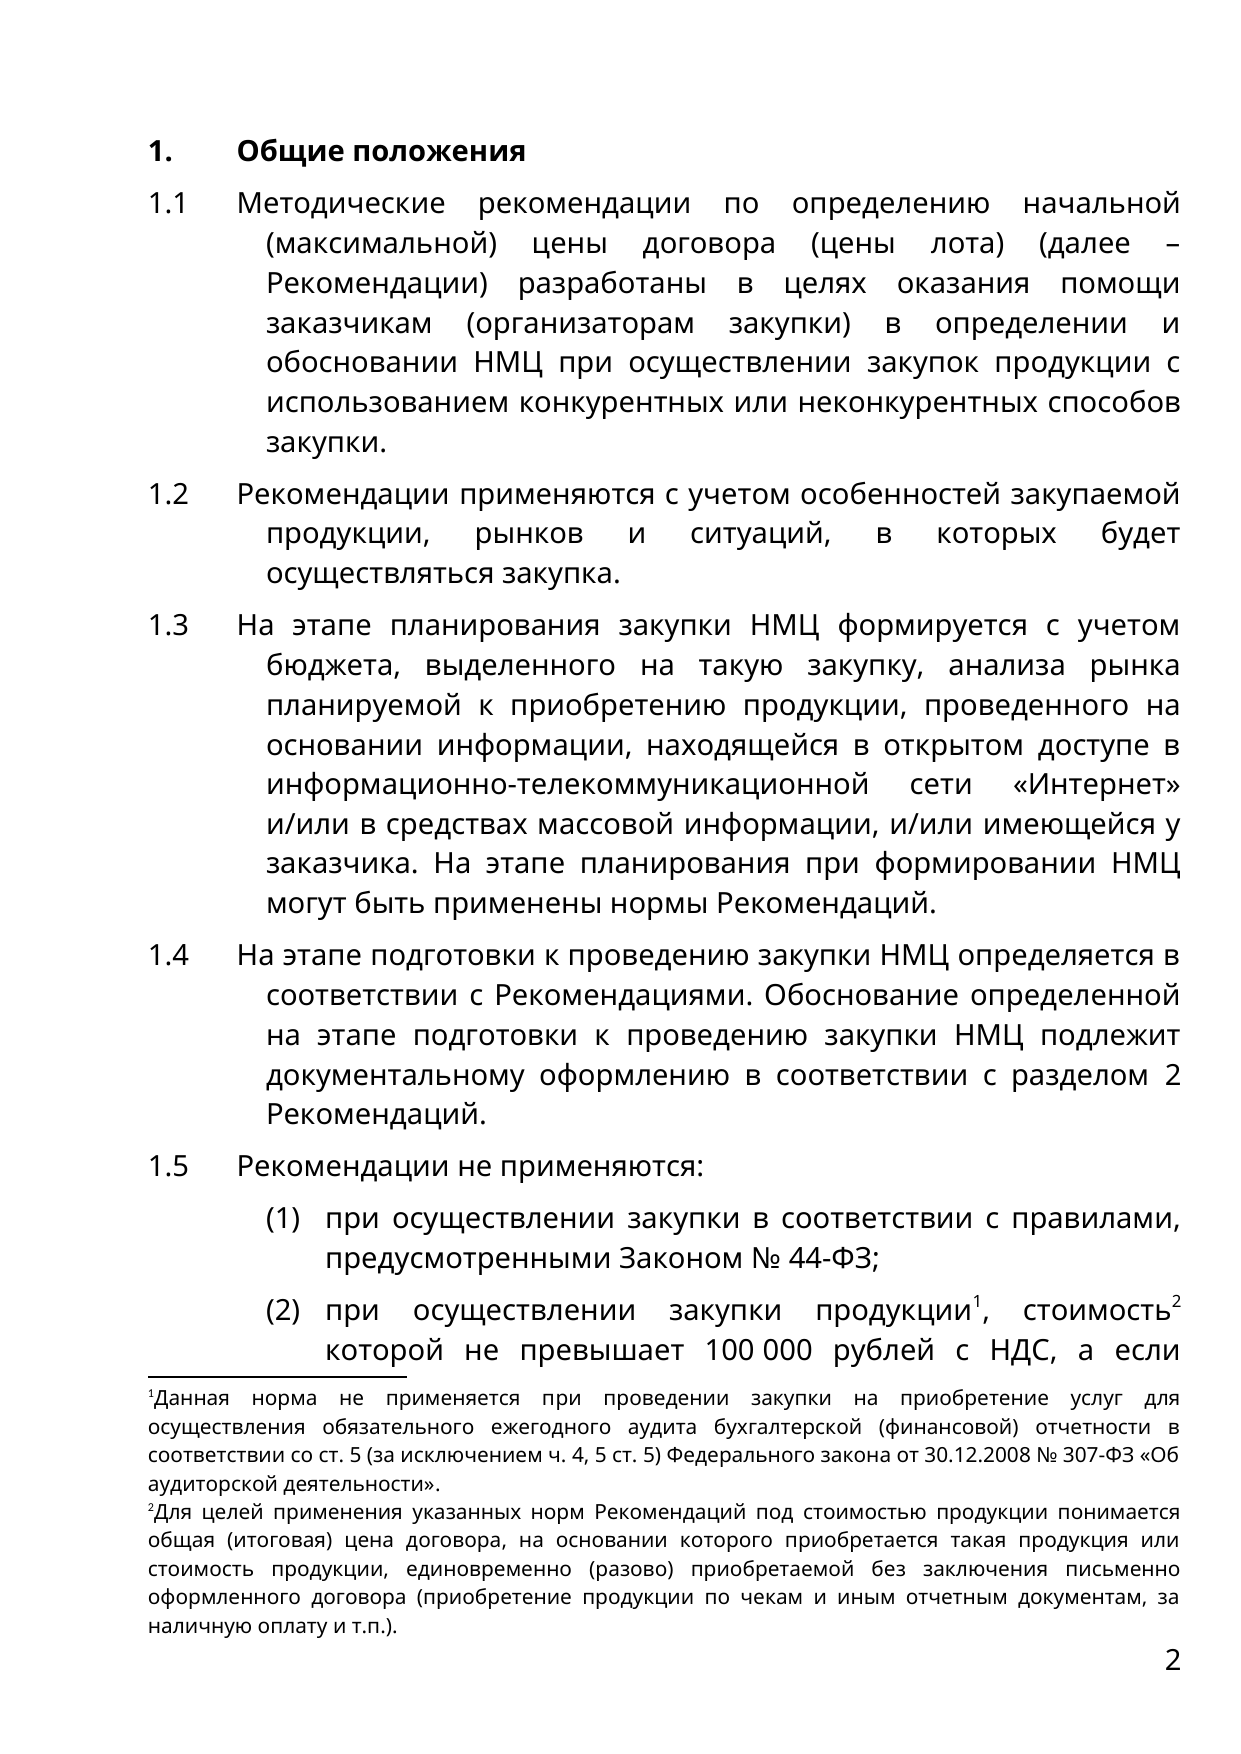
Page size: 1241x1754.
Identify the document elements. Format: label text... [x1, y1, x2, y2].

text На этапе подготовки к проведению закупки НМЦ определяется в соответствии с Рекомендациями. Обоснование определенной на этапе подготовки к проведению закупки НМЦ подлежит документальному оформлению в соответствии с разделом 2 Рекомендаций. [148, 935, 1181, 1133]
text На этапе планирования закупки НМЦ формируется с учетом бюджета, выделенного на такую закупку, анализа рынка планируемой к приобретению продукции, проведенного на основании информации, находящейся в открытом доступе в информационно-телекоммуникационной сети «Интернет» и/или в средствах массовой информации, и/или имеющейся у заказчика. На этапе планирования при формировании НМЦ могут быть применены нормы Рекомендаций. [148, 605, 1181, 922]
subtitle Общие положения [148, 131, 1181, 170]
text Рекомендации применяются с учетом особенностей закупаемой продукции, рынков и ситуаций, в которых будет осуществляться закупка. [148, 473, 1181, 592]
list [266, 1290, 1181, 1369]
list при осуществлении закупки в соответствии с правилами, предусмотренными Законом № 44-ФЗ; [266, 1198, 1181, 1277]
text Рекомендации не применяются: [148, 1146, 1181, 1185]
text Методические рекомендации по определению начальной (максимальной) цены договора (цены лота) (далее – Рекомендации) разработаны в целях оказания помощи заказчикам (организаторам закупки) в определении и обосновании НМЦ при осуществлении закупок продукции с использованием конкурентных или неконкурентных способов закупки. [148, 183, 1181, 461]
